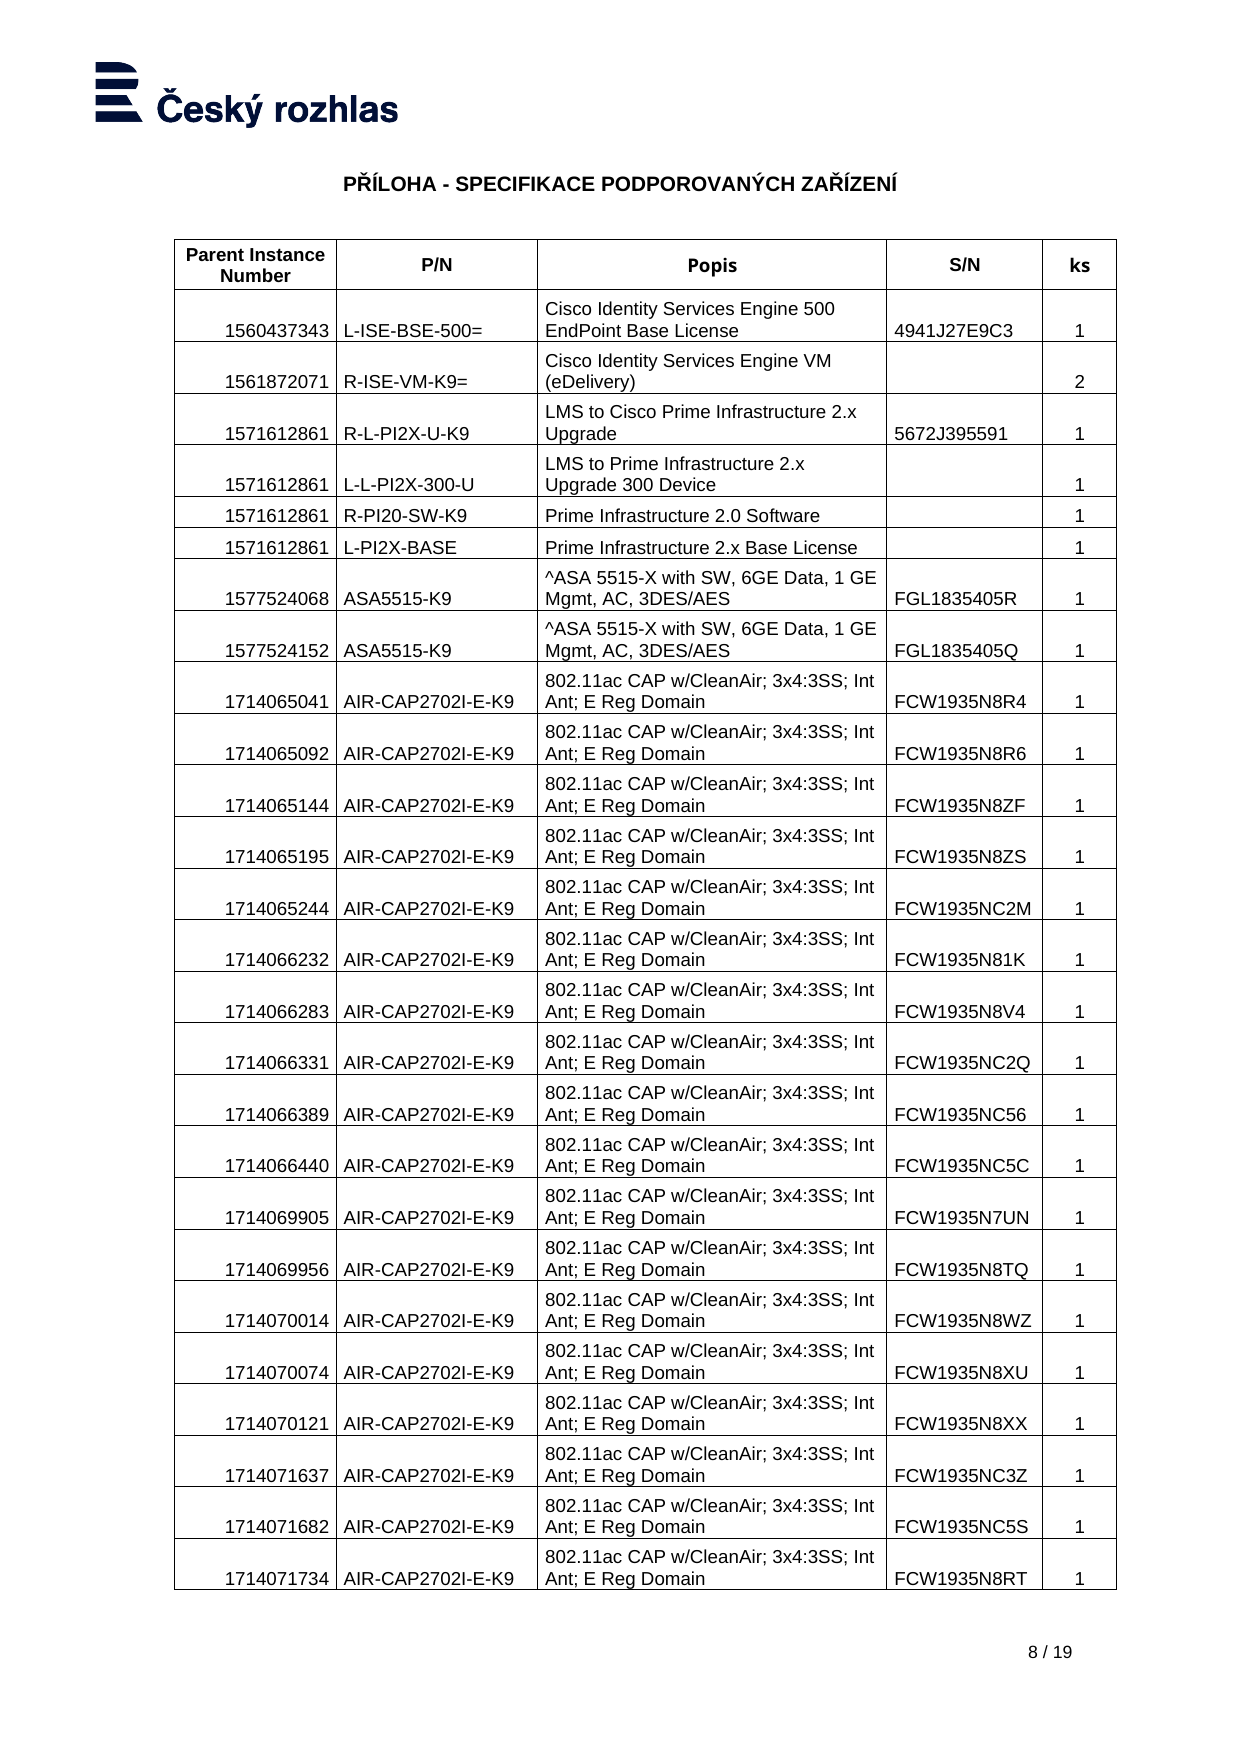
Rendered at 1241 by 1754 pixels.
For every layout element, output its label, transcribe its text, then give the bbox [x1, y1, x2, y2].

table_cell FCW1935NC2Q [887, 1023, 1042, 1074]
table_cell FCW1935N8V4 [887, 972, 1042, 1022]
table_cell [887, 497, 1042, 527]
table_cell 1 [1043, 1539, 1116, 1589]
table_cell 1 [1043, 1333, 1116, 1383]
table_cell ^ASA 5515-X with SW, 6GE Data, 1 GE Mgmt, AC, 3DES/AES [538, 559, 886, 610]
table_cell AIR-CAP2702I-E-K9 [337, 1023, 537, 1074]
table_cell FCW1935N8WZ [887, 1281, 1042, 1332]
table_cell 1714070074 [175, 1333, 336, 1383]
table_cell AIR-CAP2702I-E-K9 [337, 920, 537, 971]
table_cell 1 [1043, 1023, 1116, 1074]
table_cell AIR-CAP2702I-E-K9 [337, 1487, 537, 1538]
picture [95, 62, 398, 128]
table_cell 4941J27E9C3 [887, 290, 1042, 341]
table_cell 1 [1043, 497, 1116, 527]
table_header S/N [887, 240, 1042, 289]
table_cell 2 [1043, 342, 1116, 392]
table_cell 1 [1043, 1487, 1116, 1538]
table_cell AIR-CAP2702I-E-K9 [337, 662, 537, 713]
table_cell 1714071734 [175, 1539, 336, 1589]
table_cell ASA5515-K9 [337, 611, 537, 661]
table_cell 1714065041 [175, 662, 336, 713]
table_cell 1561872071 [175, 342, 336, 392]
table_cell 1571612861 [175, 528, 336, 558]
table_cell 802.11ac CAP w/CleanAir; 3x4:3SS; Int Ant; E Reg Domain [538, 972, 886, 1022]
table_cell FCW1935N8ZS [887, 817, 1042, 867]
table_cell 802.11ac CAP w/CleanAir; 3x4:3SS; Int Ant; E Reg Domain [538, 920, 886, 971]
table_cell 1 [1043, 817, 1116, 867]
table_cell 1560437343 [175, 290, 336, 341]
table_cell 1714071637 [175, 1436, 336, 1486]
table_cell 802.11ac CAP w/CleanAir; 3x4:3SS; Int Ant; E Reg Domain [538, 1333, 886, 1383]
table_cell [887, 342, 1042, 392]
table_cell 1714069905 [175, 1178, 336, 1228]
table_cell 1 [1043, 611, 1116, 661]
table_cell FCW1935N8TQ [887, 1230, 1042, 1280]
table_cell 802.11ac CAP w/CleanAir; 3x4:3SS; Int Ant; E Reg Domain [538, 869, 886, 919]
table_cell 1714070121 [175, 1384, 336, 1435]
table_cell LMS to Cisco Prime Infrastructure 2.x Upgrade [538, 394, 886, 444]
table_header Popis [538, 240, 886, 289]
table_cell FCW1935N8XU [887, 1333, 1042, 1383]
table_cell L-L-PI2X-300-U [337, 445, 537, 496]
table_cell 1714066331 [175, 1023, 336, 1074]
table_cell AIR-CAP2702I-E-K9 [337, 1126, 537, 1177]
table_cell FCW1935NC5C [887, 1126, 1042, 1177]
table_cell 802.11ac CAP w/CleanAir; 3x4:3SS; Int Ant; E Reg Domain [538, 1178, 886, 1228]
table_cell FCW1935N8RT [887, 1539, 1042, 1589]
table_cell AIR-CAP2702I-E-K9 [337, 869, 537, 919]
table_cell 1 [1043, 1075, 1116, 1125]
table_cell FGL1835405R [887, 559, 1042, 610]
table_cell FCW1935N7UN [887, 1178, 1042, 1228]
table_cell AIR-CAP2702I-E-K9 [337, 1436, 537, 1486]
table_cell 1714066232 [175, 920, 336, 971]
table_header Parent Instance Number [175, 240, 336, 289]
table_cell AIR-CAP2702I-E-K9 [337, 1230, 537, 1280]
table_header ks [1043, 240, 1116, 289]
table_cell 802.11ac CAP w/CleanAir; 3x4:3SS; Int Ant; E Reg Domain [538, 817, 886, 867]
table_cell 1571612861 [175, 497, 336, 527]
table_cell LMS to Prime Infrastructure 2.x Upgrade 300 Device [538, 445, 886, 496]
table_cell [887, 528, 1042, 558]
table_cell AIR-CAP2702I-E-K9 [337, 1281, 537, 1332]
table_cell 1 [1043, 1384, 1116, 1435]
table_cell AIR-CAP2702I-E-K9 [337, 765, 537, 816]
table_cell 802.11ac CAP w/CleanAir; 3x4:3SS; Int Ant; E Reg Domain [538, 765, 886, 816]
table_cell AIR-CAP2702I-E-K9 [337, 1075, 537, 1125]
table_cell 1 [1043, 1126, 1116, 1177]
table_cell 802.11ac CAP w/CleanAir; 3x4:3SS; Int Ant; E Reg Domain [538, 1023, 886, 1074]
table_cell 1577524152 [175, 611, 336, 661]
table_cell FCW1935N8ZF [887, 765, 1042, 816]
table_cell FCW1935N8XX [887, 1384, 1042, 1435]
table_cell AIR-CAP2702I-E-K9 [337, 714, 537, 764]
table_cell 1 [1043, 765, 1116, 816]
table_cell AIR-CAP2702I-E-K9 [337, 972, 537, 1022]
table_cell 1714070014 [175, 1281, 336, 1332]
table_cell 1714066283 [175, 972, 336, 1022]
table_cell Cisco Identity Services Engine 500 EndPoint Base License [538, 290, 886, 341]
table_cell ^ASA 5515-X with SW, 6GE Data, 1 GE Mgmt, AC, 3DES/AES [538, 611, 886, 661]
table_cell 1 [1043, 445, 1116, 496]
table_cell ASA5515-K9 [337, 559, 537, 610]
table_cell AIR-CAP2702I-E-K9 [337, 817, 537, 867]
table_cell 1 [1043, 920, 1116, 971]
table_cell R-ISE-VM-K9= [337, 342, 537, 392]
table_cell Cisco Identity Services Engine VM (eDelivery) [538, 342, 886, 392]
table_cell 1714066440 [175, 1126, 336, 1177]
table_cell 1 [1043, 528, 1116, 558]
table_cell 1 [1043, 394, 1116, 444]
table_cell R-L-PI2X-U-K9 [337, 394, 537, 444]
table_cell Prime Infrastructure 2.x Base License [538, 528, 886, 558]
table_cell AIR-CAP2702I-E-K9 [337, 1539, 537, 1589]
table_cell AIR-CAP2702I-E-K9 [337, 1178, 537, 1228]
table_cell 802.11ac CAP w/CleanAir; 3x4:3SS; Int Ant; E Reg Domain [538, 1436, 886, 1486]
table_cell [887, 445, 1042, 496]
table_cell 1 [1043, 1230, 1116, 1280]
table_cell AIR-CAP2702I-E-K9 [337, 1384, 537, 1435]
table_cell 1 [1043, 1178, 1116, 1228]
table_cell FCW1935N81K [887, 920, 1042, 971]
table_cell 1571612861 [175, 445, 336, 496]
table_cell 1 [1043, 559, 1116, 610]
table_cell 802.11ac CAP w/CleanAir; 3x4:3SS; Int Ant; E Reg Domain [538, 714, 886, 764]
table_cell 1714065092 [175, 714, 336, 764]
table_cell FCW1935NC56 [887, 1075, 1042, 1125]
table_cell 802.11ac CAP w/CleanAir; 3x4:3SS; Int Ant; E Reg Domain [538, 1126, 886, 1177]
table_cell 1714065195 [175, 817, 336, 867]
table_cell 1577524068 [175, 559, 336, 610]
text Příloha - specifikace podporovaných zařízení [168, 172, 1072, 196]
table_cell 1 [1043, 714, 1116, 764]
table_cell AIR-CAP2702I-E-K9 [337, 1333, 537, 1383]
table_cell FCW1935N8R6 [887, 714, 1042, 764]
table_cell 1571612861 [175, 394, 336, 444]
table_cell 802.11ac CAP w/CleanAir; 3x4:3SS; Int Ant; E Reg Domain [538, 1230, 886, 1280]
table_cell FCW1935NC2M [887, 869, 1042, 919]
table_header P/N [337, 240, 537, 289]
table_cell 1 [1043, 1281, 1116, 1332]
table_cell R-PI20-SW-K9 [337, 497, 537, 527]
table_cell 1 [1043, 869, 1116, 919]
table_cell FCW1935NC3Z [887, 1436, 1042, 1486]
table_cell 1714071682 [175, 1487, 336, 1538]
table_cell 1 [1043, 1436, 1116, 1486]
table_cell 1 [1043, 662, 1116, 713]
table_cell 5672J395591 [887, 394, 1042, 444]
table_cell FCW1935N8R4 [887, 662, 1042, 713]
table_cell L-PI2X-BASE [337, 528, 537, 558]
table_cell 802.11ac CAP w/CleanAir; 3x4:3SS; Int Ant; E Reg Domain [538, 1384, 886, 1435]
table_cell 1714069956 [175, 1230, 336, 1280]
table_cell 1714065144 [175, 765, 336, 816]
table_cell 802.11ac CAP w/CleanAir; 3x4:3SS; Int Ant; E Reg Domain [538, 1075, 886, 1125]
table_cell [538, 1487, 886, 1538]
table_cell 1714066389 [175, 1075, 336, 1125]
table_cell L-ISE-BSE-500= [337, 290, 537, 341]
table_cell Prime Infrastructure 2.0 Software [538, 497, 886, 527]
table_cell 802.11ac CAP w/CleanAir; 3x4:3SS; Int Ant; E Reg Domain [538, 1281, 886, 1332]
table_cell 1 [1043, 972, 1116, 1022]
table_cell FGL1835405Q [887, 611, 1042, 661]
table_cell 1 [1043, 290, 1116, 341]
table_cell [538, 1539, 886, 1589]
table_cell 802.11ac CAP w/CleanAir; 3x4:3SS; Int Ant; E Reg Domain [538, 662, 886, 713]
table_cell FCW1935NC5S [887, 1487, 1042, 1538]
table_cell 1714065244 [175, 869, 336, 919]
